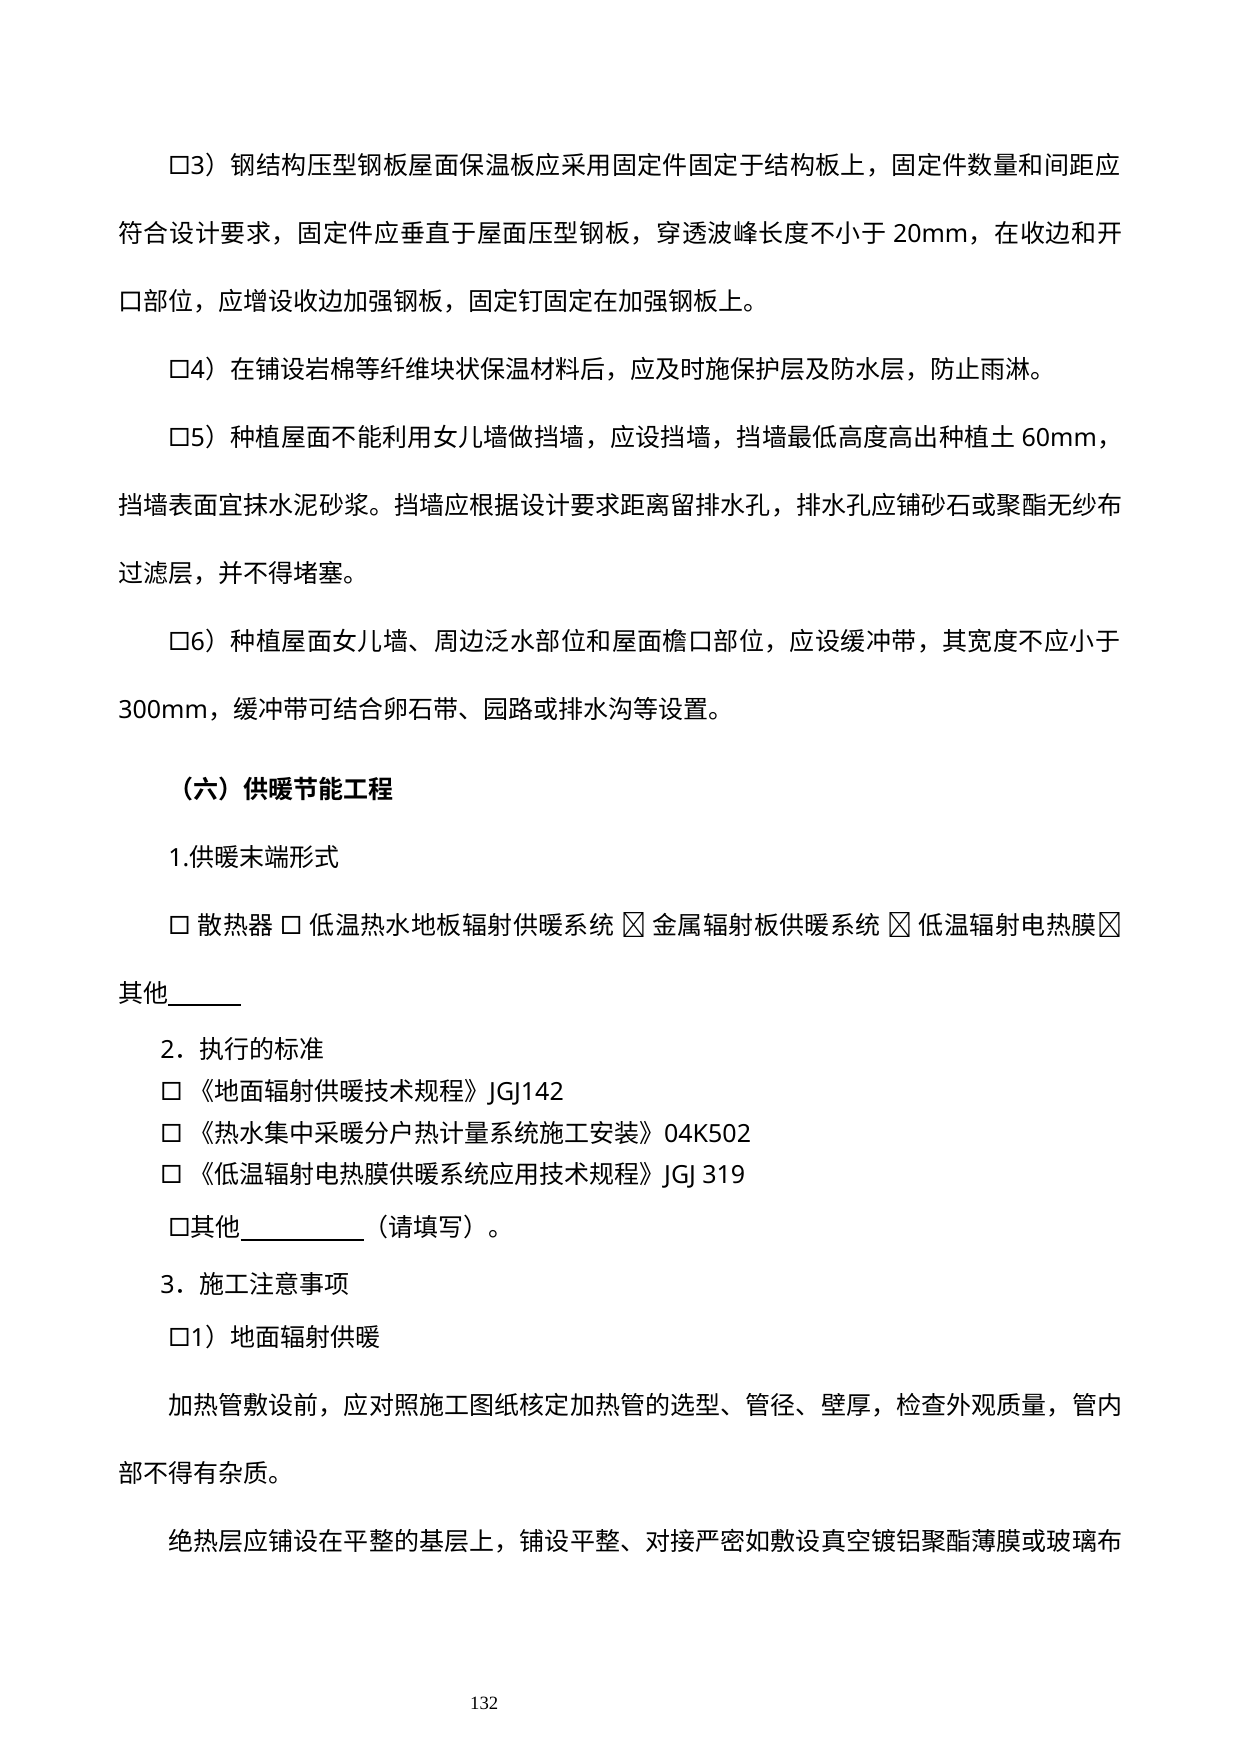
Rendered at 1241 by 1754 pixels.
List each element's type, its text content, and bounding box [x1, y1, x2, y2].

list 执行的标准 [118, 1025, 1122, 1067]
list 其他 （请填写）。 [118, 1192, 1122, 1260]
list 加热管敷设前，应对照施工图纸核定加热管的选型、管径、壁厚，检查外观质量，管内部不得有杂质。 [118, 1369, 1122, 1505]
list 3）钢结构压型钢板屋面保温板应采用固定件固定于结构板上，固定件数量和间距应符合设计要求，固定件应垂直于屋面压型钢板，穿透波峰长度不小于20mm，在收边和开口部位，应增设收边加强钢板，固定钉固定在加强钢板上。 [118, 130, 1122, 334]
subtitle （六）供暖节能工程 [118, 754, 1122, 822]
list 散热器 低温热水地板辐射供暖系统 金属辐射板供暖系统 低温辐射电热膜其他 [118, 889, 1122, 1025]
list 4）在铺设岩棉等纤维块状保温材料后，应及时施保护层及防水层，防止雨淋。 [118, 334, 1122, 402]
text 《地面辐射供暖技术规程》JGJ142 [160, 1067, 1122, 1109]
list 5）种植屋面不能利用女儿墙做挡墙，应设挡墙，挡墙最低高度高出种植土60mm，挡墙表面宜抹水泥砂浆。挡墙应根据设计要求距离留排水孔，排水孔应铺砂石或聚酯无纱布过滤层，并不得堵塞。 [118, 402, 1122, 605]
list 1）地面辐射供暖 [118, 1302, 1122, 1369]
list 施工注意事项 [118, 1260, 1122, 1302]
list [118, 1505, 1122, 1573]
text 《热水集中采暖分户热计量系统施工安装》04K502 [160, 1109, 1122, 1150]
text 《低温辐射电热膜供暖系统应用技术规程》JGJ 319 [160, 1150, 1122, 1192]
list 1.供暖末端形式 [118, 822, 1122, 889]
list 6）种植屋面女儿墙、周边泛水部位和屋面檐口部位，应设缓冲带，其宽度不应小于300mm，缓冲带可结合卵石带、园路或排水沟等设置。 [118, 605, 1122, 741]
